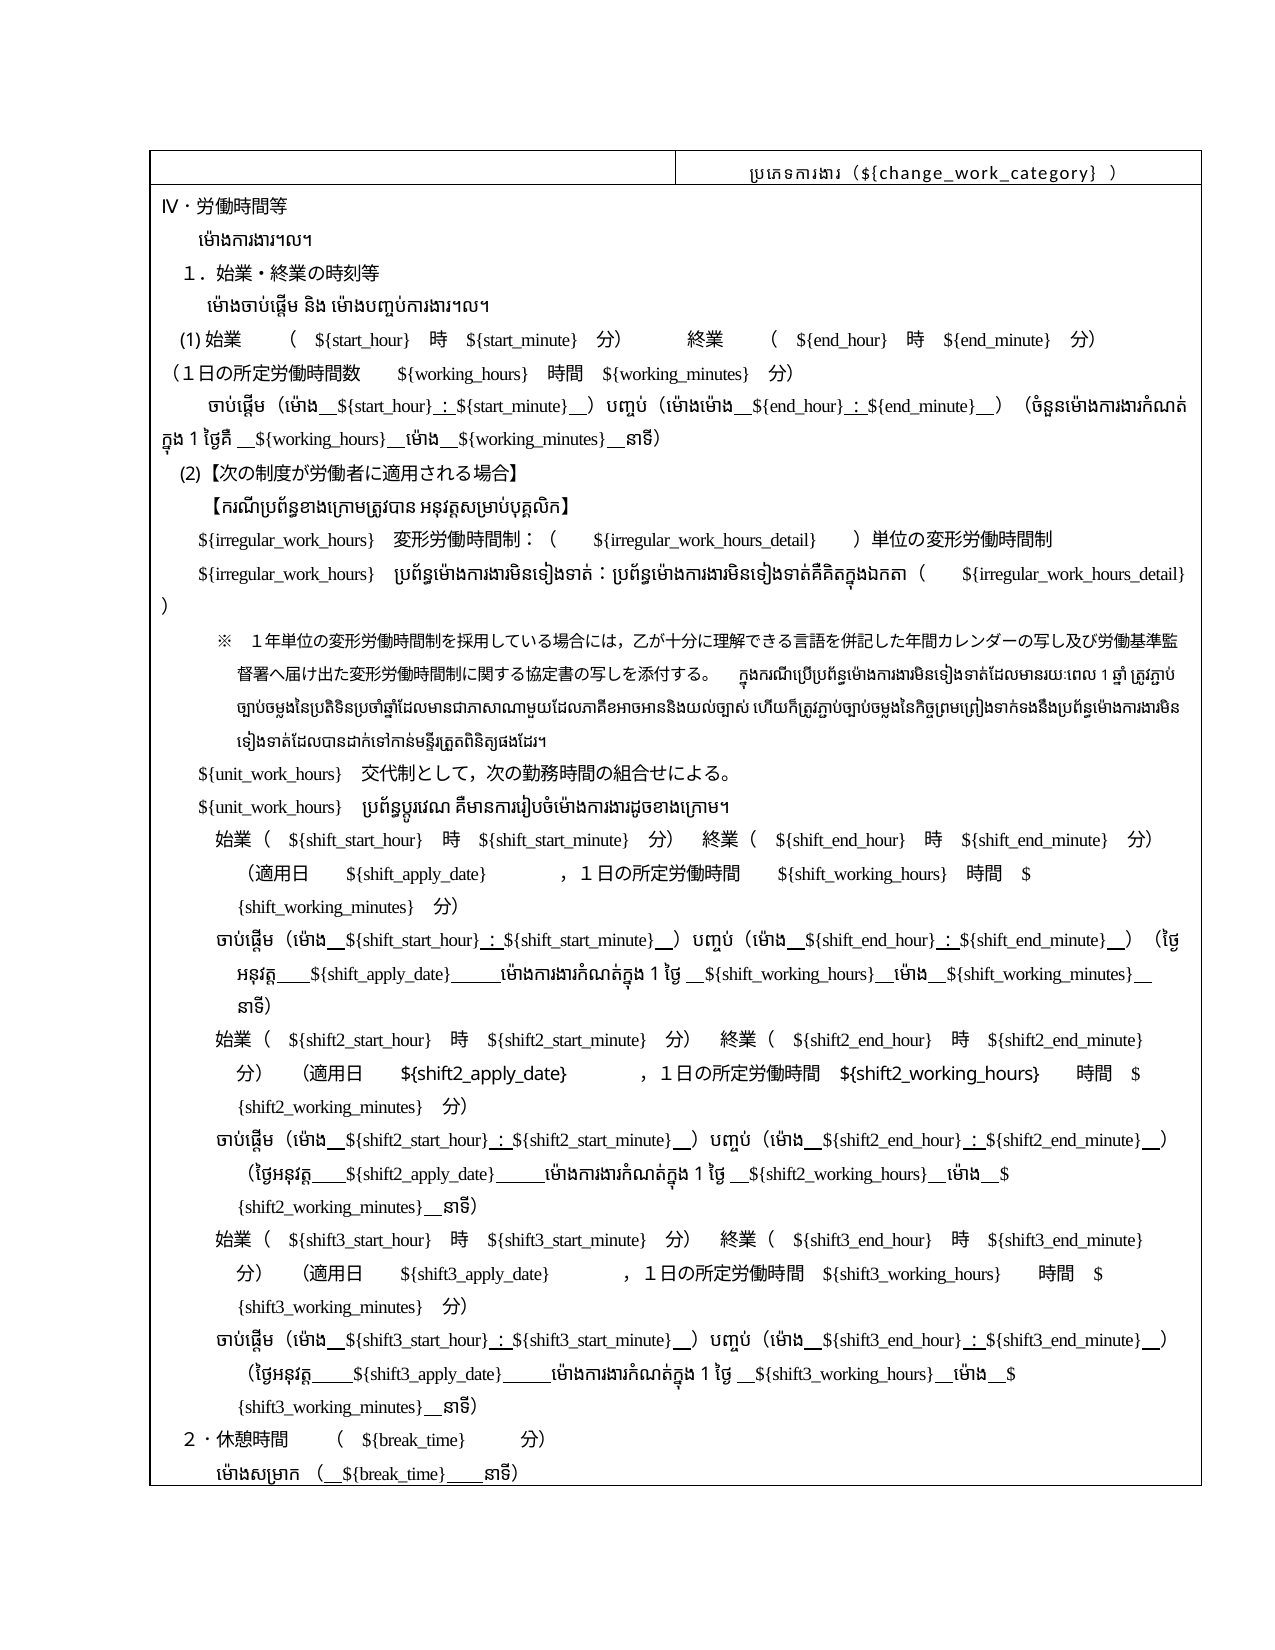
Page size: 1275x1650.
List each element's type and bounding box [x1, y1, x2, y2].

table_cell [676, 151, 1201, 184]
table_cell [151, 151, 675, 184]
table_cell [151, 185, 1201, 1485]
